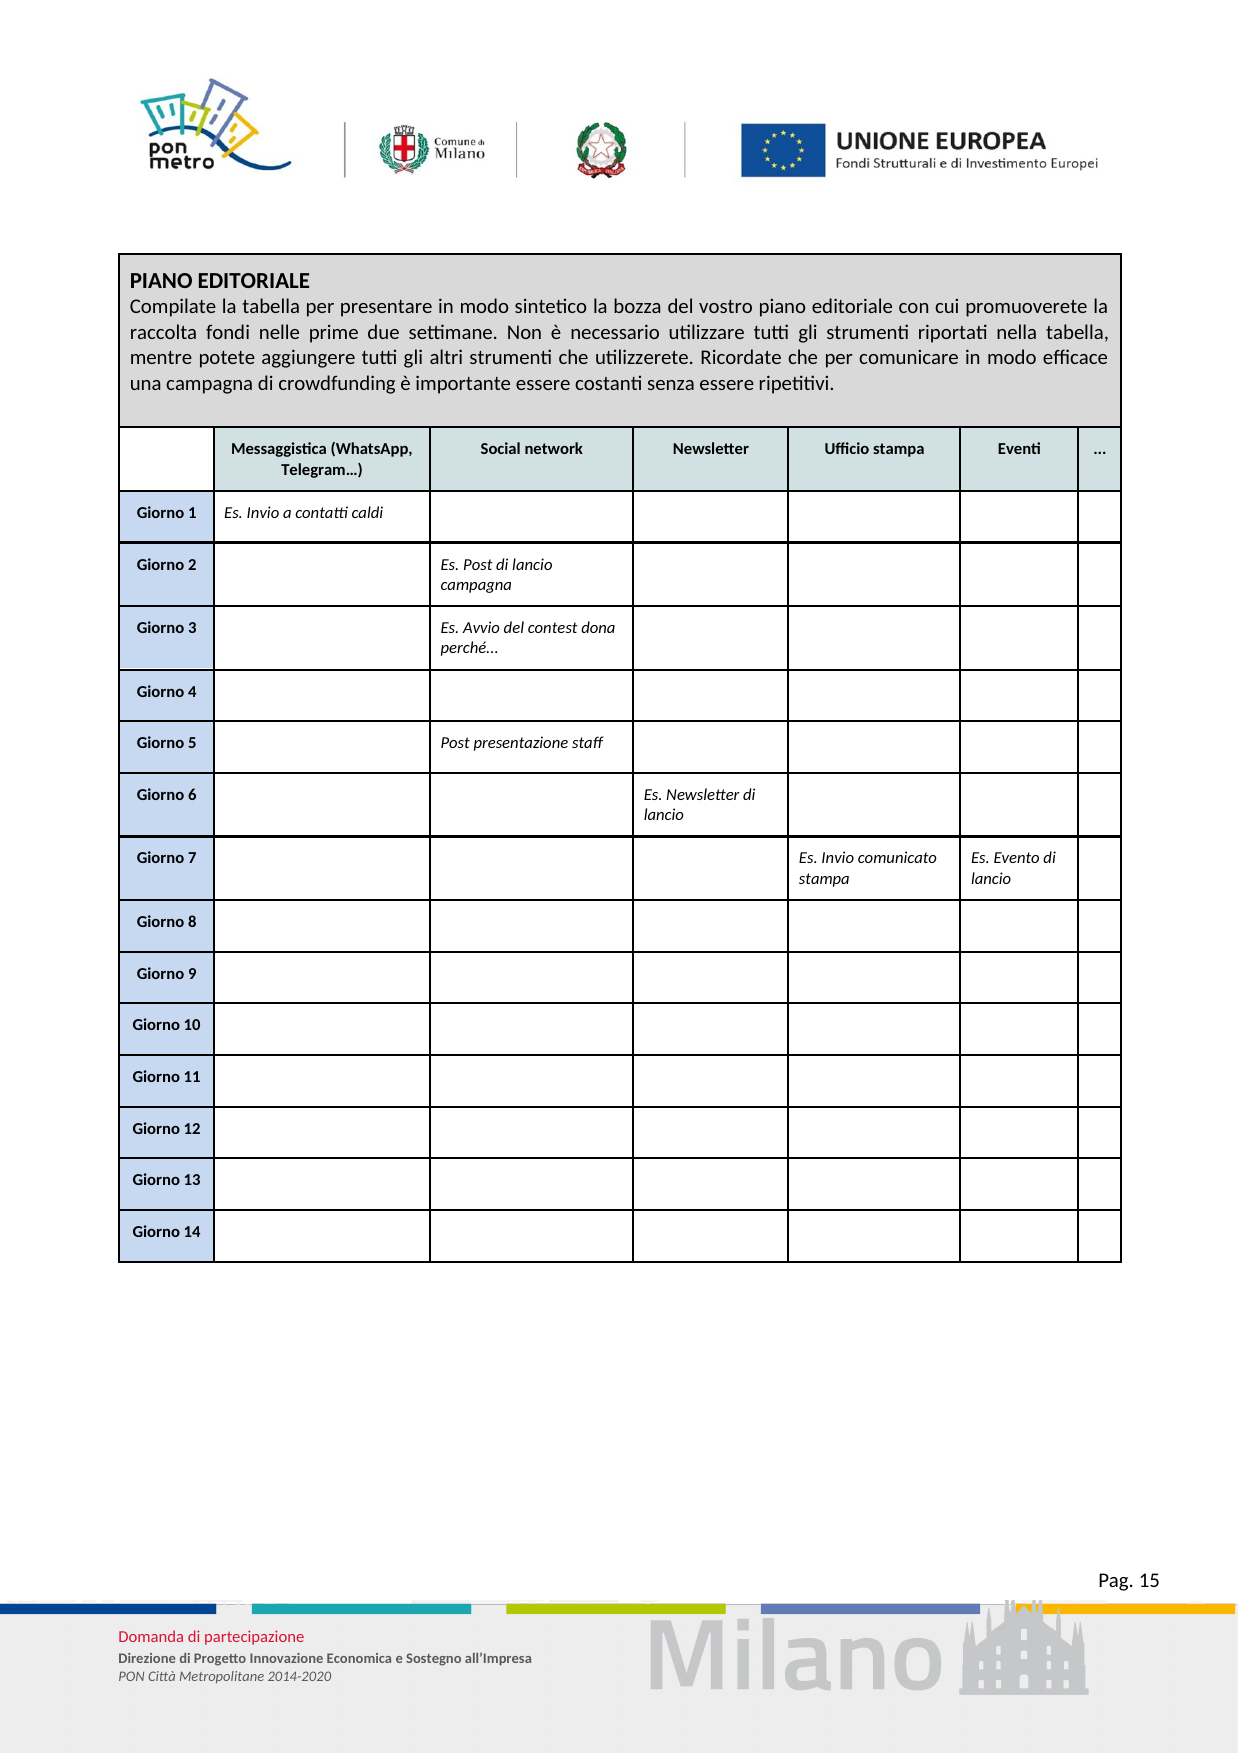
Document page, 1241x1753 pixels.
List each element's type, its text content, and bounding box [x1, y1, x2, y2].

table_cell [215, 901, 429, 951]
table_cell [634, 838, 787, 899]
table_cell [961, 722, 1077, 772]
table_cell [961, 544, 1077, 605]
table_cell [1079, 774, 1120, 835]
table_cell [1079, 544, 1120, 605]
table_cell Giorno 3 [120, 607, 213, 668]
table_cell [634, 544, 787, 605]
table_cell [634, 1211, 787, 1261]
table_cell [961, 901, 1077, 951]
table_cell [789, 722, 959, 772]
table_cell [634, 953, 787, 1002]
table_cell [634, 492, 787, 541]
table_cell [789, 1159, 959, 1209]
table_cell Es. Evento di lancio [961, 838, 1077, 899]
table_cell [215, 774, 429, 835]
table_cell [1079, 1108, 1120, 1157]
table_cell Es. Invio a contatti caldi [215, 492, 429, 541]
table_cell [961, 1108, 1077, 1157]
table_cell [789, 901, 959, 951]
table_cell Giorno 13 [120, 1159, 213, 1209]
table_cell [634, 671, 787, 720]
table_cell Giorno 6 [120, 774, 213, 835]
table_cell Giorno 5 [120, 722, 213, 772]
table_cell [634, 1056, 787, 1106]
table_cell [634, 1108, 787, 1157]
table_cell [789, 1004, 959, 1054]
picture [118, 73, 1123, 188]
table_cell [789, 671, 959, 720]
table_cell [961, 774, 1077, 835]
table_cell [961, 492, 1077, 541]
table_cell Eventi [961, 428, 1077, 490]
table_cell [215, 953, 429, 1002]
table_cell Giorno 1 [120, 492, 213, 541]
table_cell Messaggistica (WhatsApp, Telegram…) [215, 428, 429, 490]
table_cell Newsletter [634, 428, 787, 490]
table_cell Giorno 10 [120, 1004, 213, 1054]
table_cell [431, 774, 632, 835]
table_cell Es. Avvio del contest dona perché... [431, 607, 632, 668]
table_cell [431, 1108, 632, 1157]
table_cell [1079, 492, 1120, 541]
table_cell Giorno 11 [120, 1056, 213, 1106]
table_cell [1079, 901, 1120, 951]
table_cell [961, 1159, 1077, 1209]
table_cell [1079, 722, 1120, 772]
table_cell Ufficio stampa [789, 428, 959, 490]
table_cell [431, 953, 632, 1002]
table_cell [1079, 1211, 1120, 1261]
table_cell [1079, 1004, 1120, 1054]
table_cell Giorno 2 [120, 544, 213, 605]
table_cell [961, 607, 1077, 668]
table_cell Giorno 4 [120, 671, 213, 720]
table_cell [431, 492, 632, 541]
table_cell Post presentazione staff [431, 722, 632, 772]
table_cell Es. Invio comunicato stampa [789, 838, 959, 899]
table_cell [789, 953, 959, 1002]
table_cell [120, 428, 213, 490]
table_cell [1079, 838, 1120, 899]
table_cell Social network [431, 428, 632, 490]
table_cell Giorno 14 [120, 1211, 213, 1261]
table_cell [634, 1159, 787, 1209]
table_cell [789, 1211, 959, 1261]
table_cell [431, 1004, 632, 1054]
table_cell [1079, 1056, 1120, 1106]
table_cell [215, 838, 429, 899]
table_cell [215, 1004, 429, 1054]
table_cell [431, 1159, 632, 1209]
table_cell [431, 1211, 632, 1261]
table_cell [634, 901, 787, 951]
table_cell [789, 607, 959, 668]
table_cell [215, 1108, 429, 1157]
table_cell Giorno 7 [120, 838, 213, 899]
table_cell [431, 901, 632, 951]
table_cell [961, 1056, 1077, 1106]
table_cell [431, 1056, 632, 1106]
table_cell [789, 544, 959, 605]
table_cell Es. Post di lancio campagna [431, 544, 632, 605]
table_cell [215, 1056, 429, 1106]
table_cell [1079, 1159, 1120, 1209]
table_cell [961, 1004, 1077, 1054]
table_cell Giorno 12 [120, 1108, 213, 1157]
table_cell [1079, 953, 1120, 1002]
table_cell [634, 722, 787, 772]
table_cell [961, 953, 1077, 1002]
table_cell [215, 1159, 429, 1209]
table_cell ... [1079, 428, 1120, 490]
table_cell [431, 838, 632, 899]
table_cell [215, 607, 429, 668]
table_cell [634, 1004, 787, 1054]
table_cell [1079, 607, 1120, 668]
table_cell [634, 607, 787, 668]
table_cell Giorno 9 [120, 953, 213, 1002]
table_header PIANO EDITORIALE Compilate la tabella per presentare in modo sintetico la bozza del vostro piano editoriale con cui promuoverete la raccolta fondi nelle prime due settimane. Non è necessario utilizzare tutti gli strumenti riportati nella tabella, mentre potete aggiungere tutti gli altri strumenti che utilizzerete. Ricordate che per comunicare in modo efficace una campagna di crowdfunding è importante essere costanti senza essere ripetitivi. [120, 255, 1120, 426]
table_cell Es. Newsletter di lancio [634, 774, 787, 835]
picture [0, 1600, 1238, 1753]
table_cell [789, 492, 959, 541]
table_cell [215, 544, 429, 605]
table_cell [215, 722, 429, 772]
table_cell [1079, 671, 1120, 720]
table_cell [431, 671, 632, 720]
table_cell [215, 671, 429, 720]
table_cell [961, 1211, 1077, 1261]
table_cell [789, 774, 959, 835]
table_cell [961, 671, 1077, 720]
table_cell [215, 1211, 429, 1261]
table_cell [789, 1108, 959, 1157]
table_cell [789, 1056, 959, 1106]
table_cell Giorno 8 [120, 901, 213, 951]
